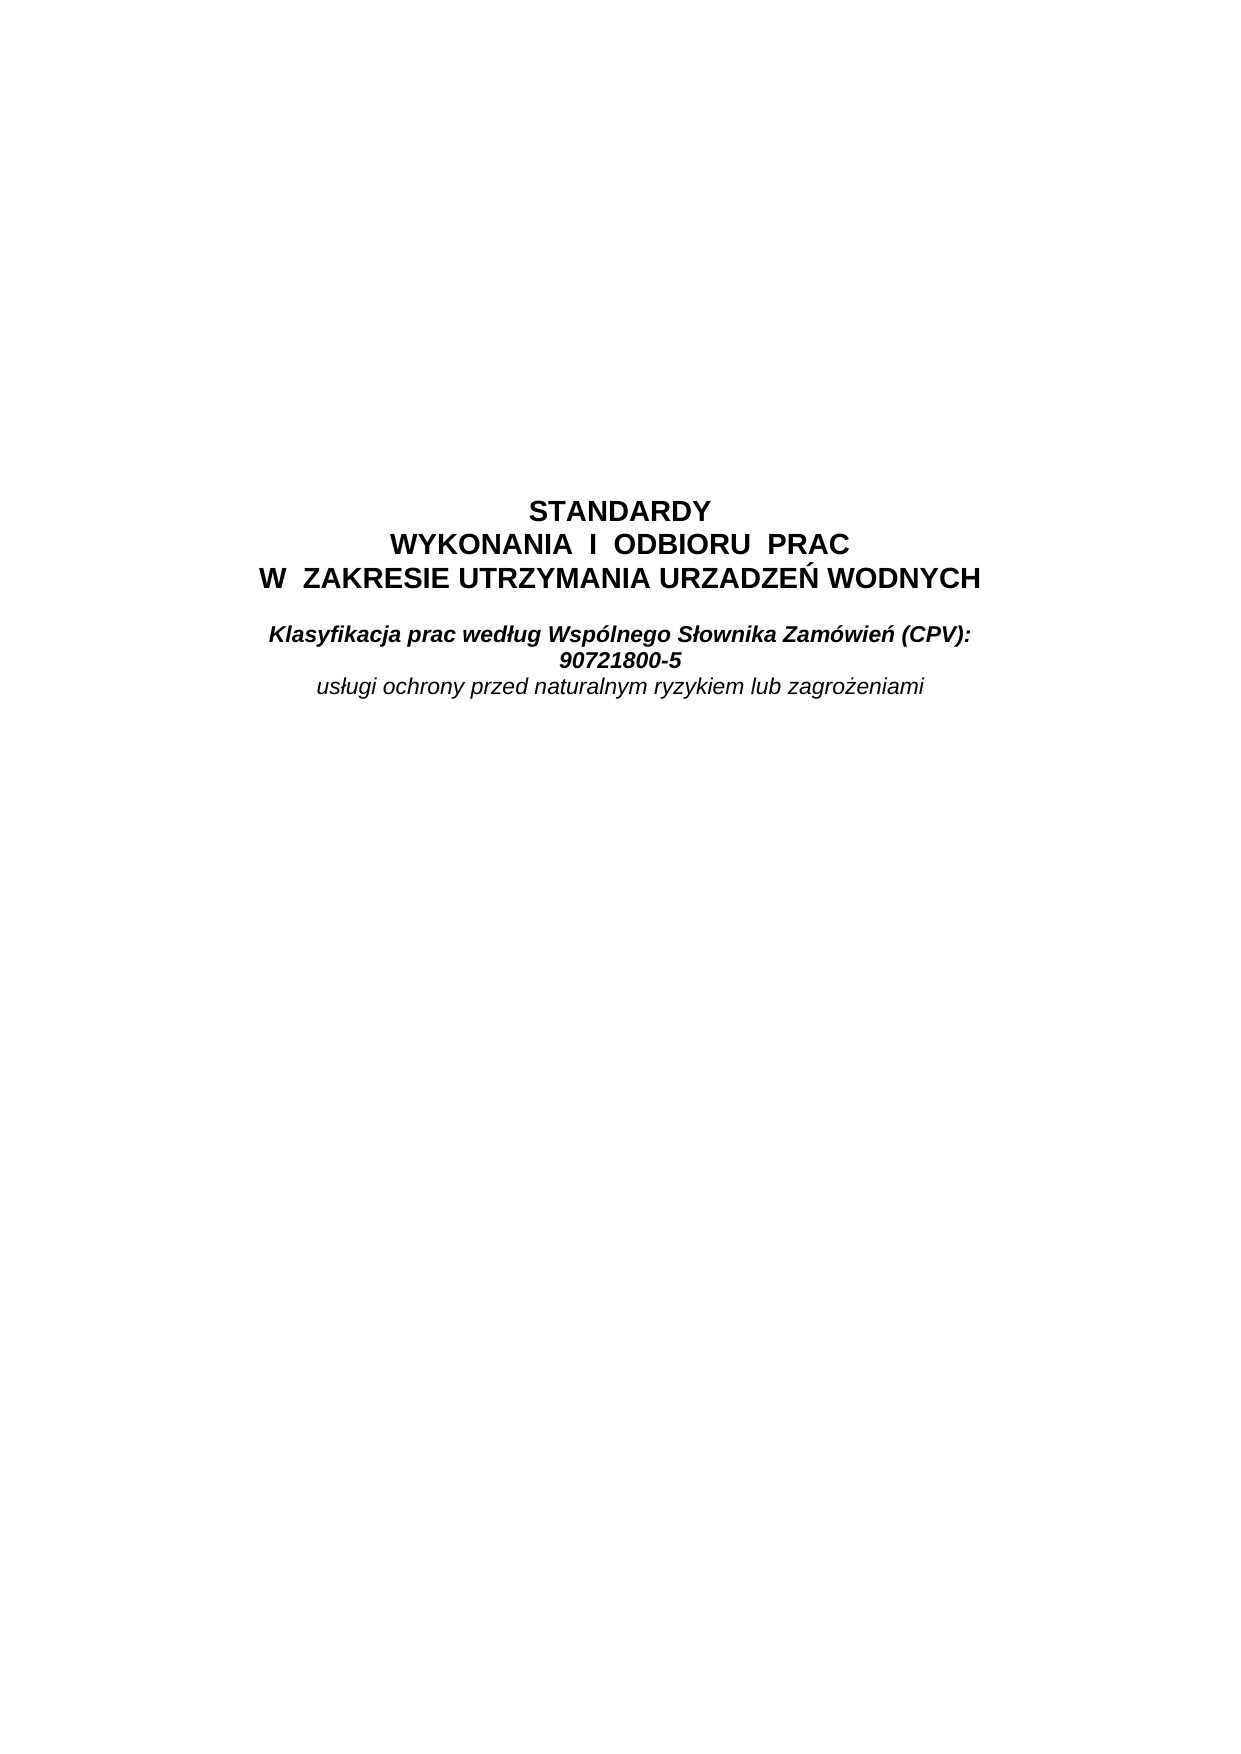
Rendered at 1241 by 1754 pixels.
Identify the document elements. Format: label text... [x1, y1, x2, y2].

text Klasyfikacja prac według Wspólnego Słownika Zamówień (CPV): [148, 621, 1093, 647]
text W ZAKRESIE UTRZYMANIA URZADZEŃ WODNYCH [148, 561, 1093, 594]
text usługi ochrony przed naturalnym ryzykiem lub zagrożeniami [148, 673, 1093, 699]
text STANDARDY [148, 493, 1093, 527]
text WYKONANIA I ODBIORU PRAC [148, 527, 1093, 561]
text 90721800-5 [148, 647, 1093, 673]
